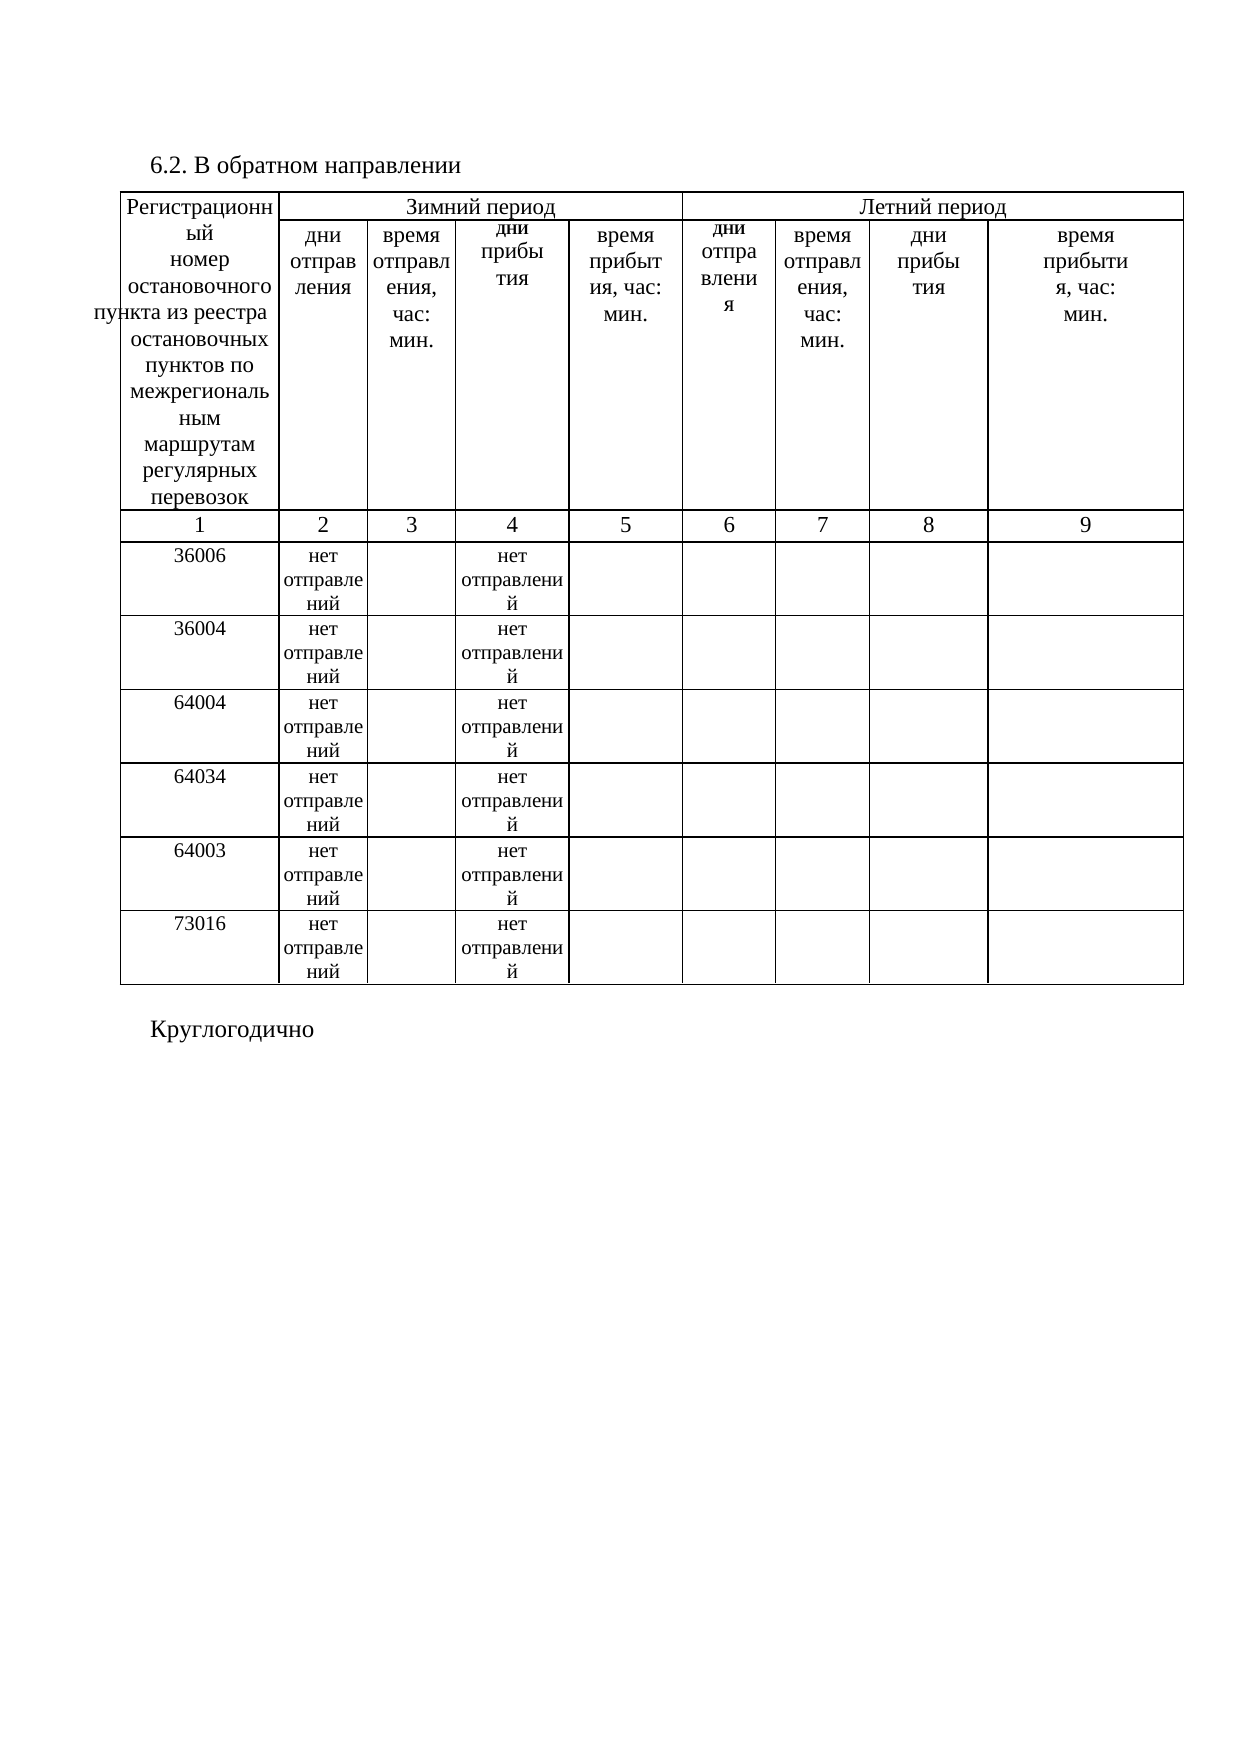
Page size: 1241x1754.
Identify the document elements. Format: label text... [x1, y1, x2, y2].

table_cell время прибыти я, час: мин. [989, 221, 1183, 509]
table_cell 64003 [121, 838, 278, 910]
table_header Летний период [683, 193, 1183, 219]
table_cell 7 [776, 511, 869, 541]
table_cell [368, 911, 455, 983]
table_cell нет отправлений [280, 543, 367, 615]
table_cell 5 [570, 511, 682, 541]
table_cell 1 [121, 511, 278, 541]
table_cell нет отправлений [456, 911, 568, 983]
table_header Регистрационный номер остановочного пункта из реестра остановочных пунктов по межрегиональным маршрутам регулярных перевозок [121, 193, 278, 509]
table_cell [776, 764, 869, 836]
table_cell нет отправлений [280, 838, 367, 910]
table_cell нет отправлений [456, 838, 568, 910]
table_cell [368, 690, 455, 762]
table_cell [570, 911, 682, 983]
table_cell нет отправлений [456, 690, 568, 762]
table_cell [870, 764, 987, 836]
table_cell [989, 616, 1183, 688]
table_cell [570, 690, 682, 762]
table_cell дни отправ ления [280, 221, 367, 509]
table_cell [683, 690, 775, 762]
table_cell 9 [989, 511, 1183, 541]
table_cell [870, 911, 987, 983]
table_cell 2 [280, 511, 367, 541]
text 6.2. В обратном направлении [150, 150, 1090, 179]
table_cell время отправл ения, час: мин. [776, 221, 869, 509]
table_cell [870, 690, 987, 762]
table_cell [683, 838, 775, 910]
table_cell [776, 543, 869, 615]
table_cell [570, 838, 682, 910]
table_cell [989, 690, 1183, 762]
table_cell нет отправлений [280, 690, 367, 762]
table_cell нет отправлений [456, 543, 568, 615]
table_cell 73016 [121, 911, 278, 983]
table_cell [570, 764, 682, 836]
table_cell [776, 911, 869, 983]
table_cell 3 [368, 511, 455, 541]
table_cell нет отправлений [456, 616, 568, 688]
table_cell 64034 [121, 764, 278, 836]
table_cell [870, 543, 987, 615]
table_cell [776, 838, 869, 910]
table_cell время прибыт ия, час: мин. [570, 221, 682, 509]
table_cell [368, 543, 455, 615]
table_cell [368, 764, 455, 836]
table_cell [683, 764, 775, 836]
table_cell дни прибы тия [870, 221, 987, 509]
table_cell [870, 616, 987, 688]
table_cell [683, 543, 775, 615]
table_cell нет отправлений [280, 616, 367, 688]
table_cell [368, 838, 455, 910]
table_cell ДНИ прибы тия [456, 221, 568, 509]
table_cell [570, 543, 682, 615]
table_cell 36004 [121, 616, 278, 688]
text Круглогодично [150, 1014, 1090, 1042]
table_cell 8 [870, 511, 987, 541]
table_cell [368, 616, 455, 688]
table_cell 4 [456, 511, 568, 541]
table_cell нет отправлений [280, 764, 367, 836]
table_cell ДНИ отпра влени я [683, 221, 775, 509]
table_cell [776, 690, 869, 762]
table_cell [683, 911, 775, 983]
table_cell нет отправлений [280, 911, 367, 983]
table_cell нет отправлений [456, 764, 568, 836]
table_cell [776, 616, 869, 688]
table_cell [989, 543, 1183, 615]
table_cell [989, 838, 1183, 910]
table_cell [570, 616, 682, 688]
table_cell время отправл ения, час: мин. [368, 221, 455, 509]
table_cell [870, 838, 987, 910]
table_cell 6 [683, 511, 775, 541]
table_header Зимний период [280, 193, 682, 219]
table_cell [683, 616, 775, 688]
table_cell 36006 [121, 543, 278, 615]
table_cell 64004 [121, 690, 278, 762]
table_cell [989, 764, 1183, 836]
table_cell [989, 911, 1183, 983]
